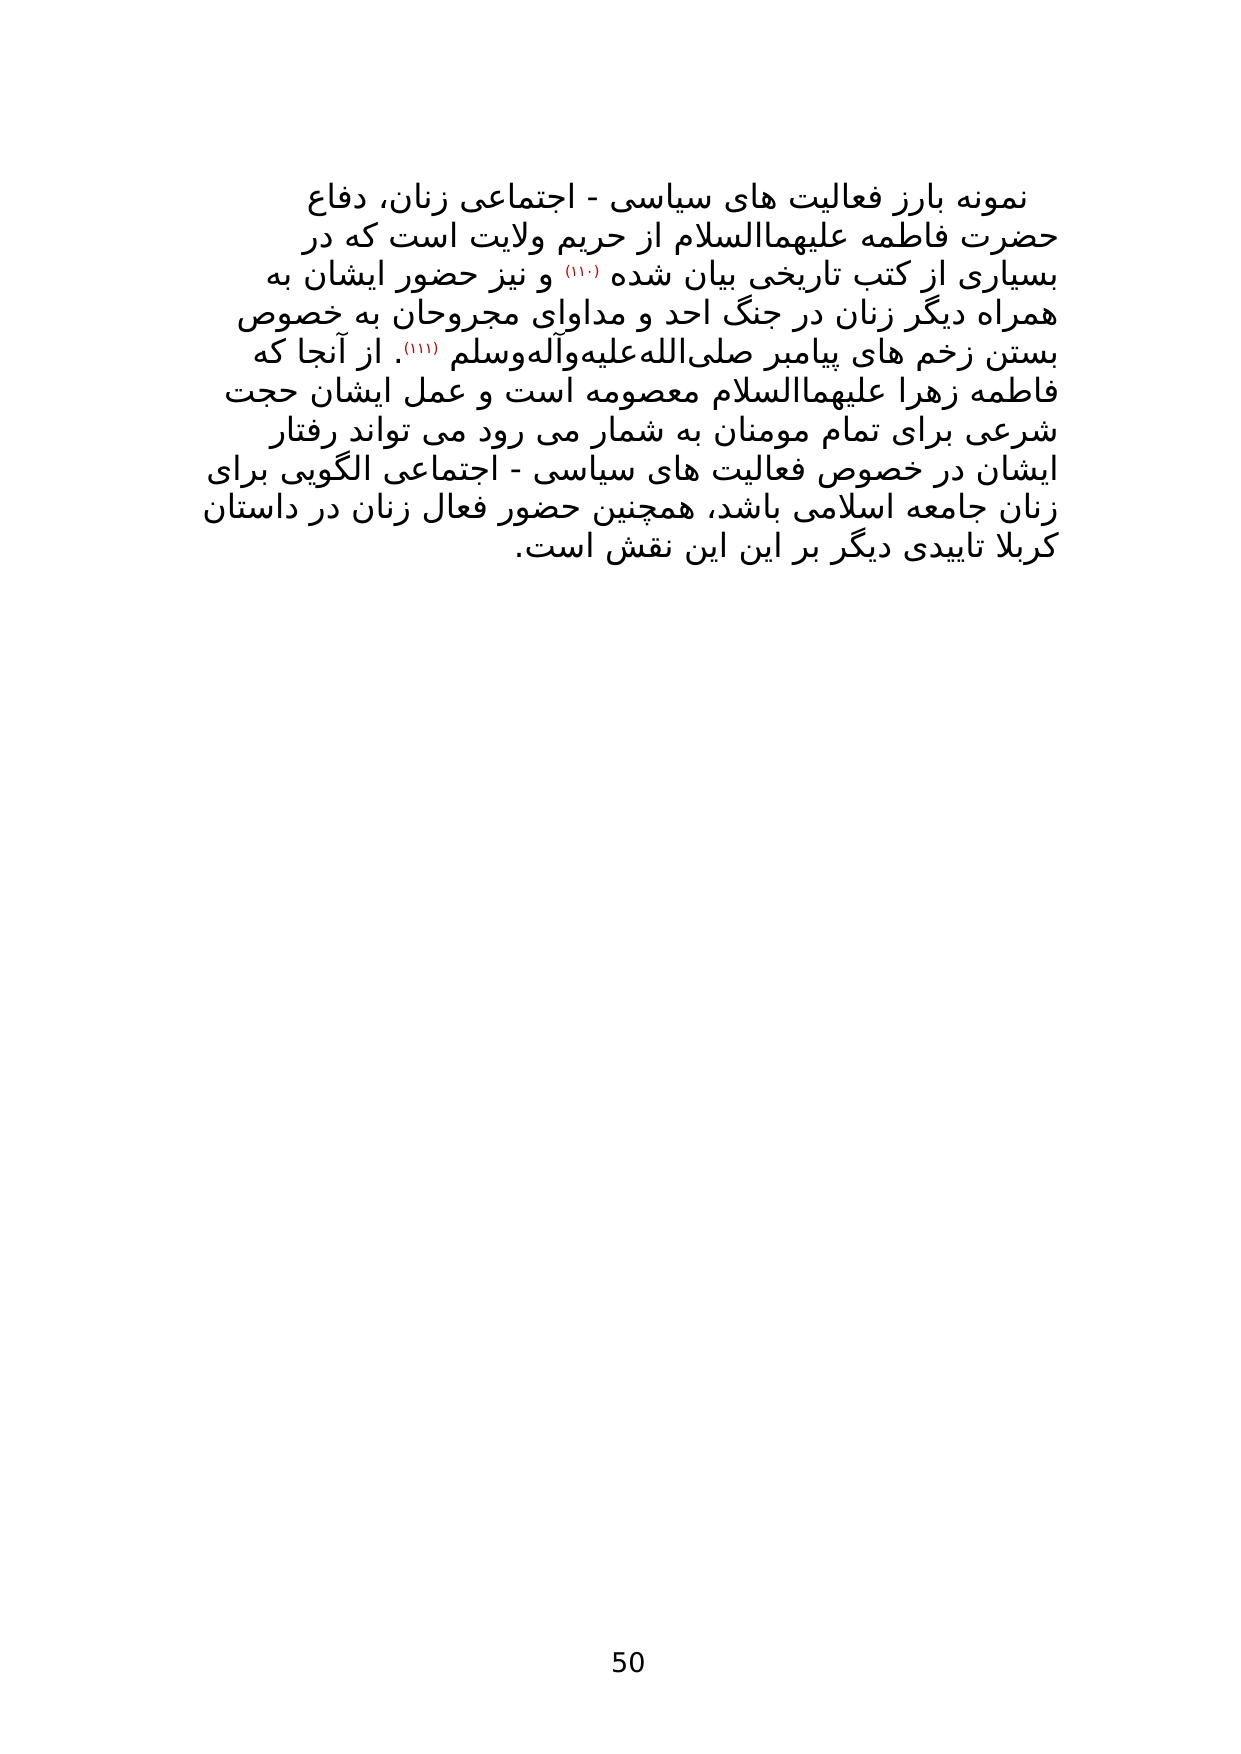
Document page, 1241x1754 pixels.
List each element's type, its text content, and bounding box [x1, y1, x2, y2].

text نمونه بارز فعاليت هاى سياسى - اجتماعى زنان، دفاع حضرت فاطمه عليهما‌السلام از حريم ولايت است كه در بسيارى از كتب تاريخى بيان شده (١١٠) و نيز حضور ايشان به همراه ديگر زنان در جنگ احد و مداواى مجروحان به خصوص بستن زخم هاى پيامبر صلى‌الله‌عليه‌وآله‌وسلم (١١١). از آنجا كه فاطمه زهرا عليهما‌السلام معصومه است و عمل ايشان حجت شرعى براى تمام مومنان به شمار مى رود مى تواند رفتار ايشان در خصوص فعاليت هاى سياسى - اجتماعى الگويى براى زنان جامعه اسلامى باشد، همچنين حضور فعال زنان در داستان كربلا تاييدى ديگر بر اين اين نقش است. [197, 177, 1059, 566]
